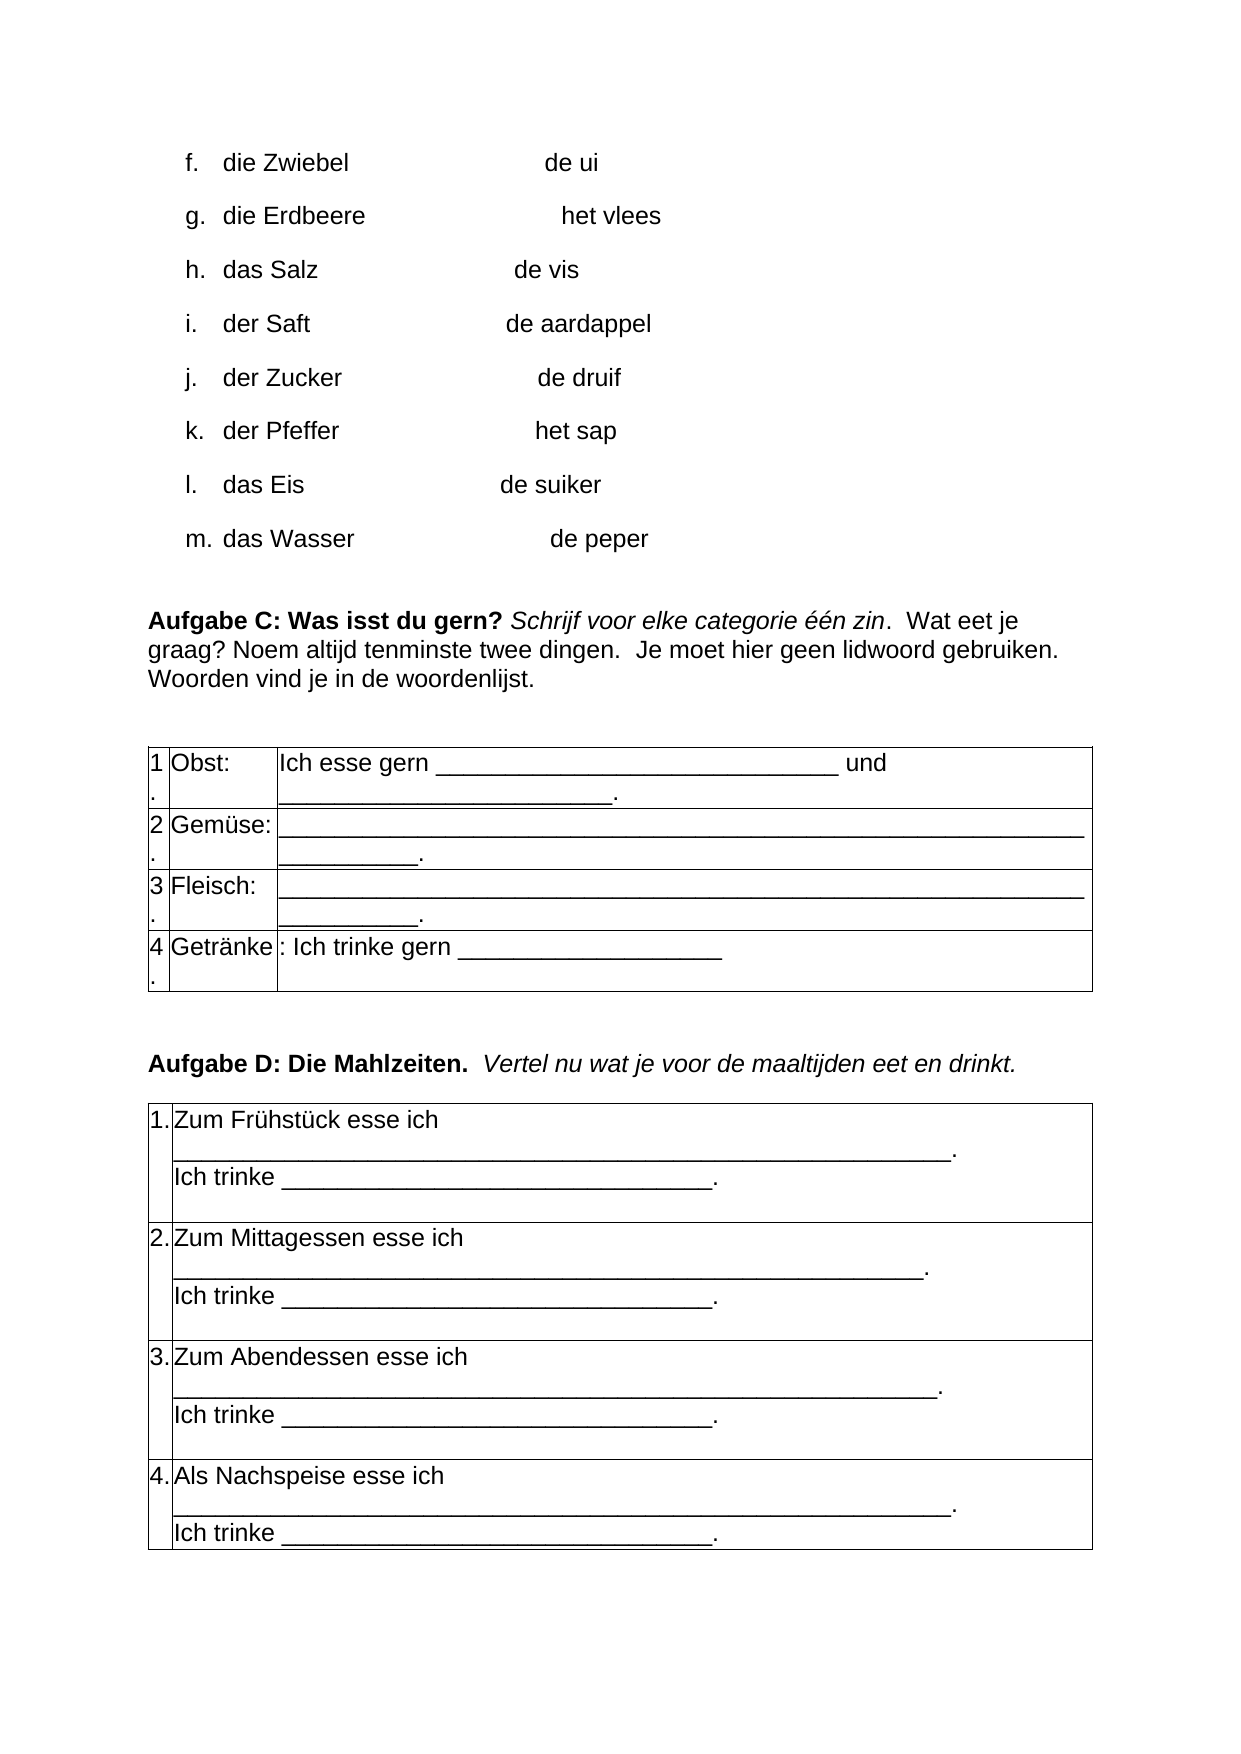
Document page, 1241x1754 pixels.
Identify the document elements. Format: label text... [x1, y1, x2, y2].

list der Zucker de druif [185, 363, 1093, 391]
table_cell : Ich trinke gern ___________________ [278, 931, 1092, 991]
table_header Ich esse gern _____________________________ und ________________________. [278, 748, 1092, 807]
list der Pfeffer het sap [185, 416, 1093, 445]
list die Erdbeere het vlees [185, 201, 1093, 230]
table_cell Fleisch: [170, 870, 277, 930]
table_cell Als Nachspeise esse ich ________________________________________________________. Ich trinke _______________________________. [173, 1460, 1092, 1548]
table_cell 4. [149, 931, 169, 991]
table_cell 4. [149, 1460, 172, 1548]
table_cell Zum Mittagessen esse ich ______________________________________________________. Ich trinke _______________________________. [173, 1223, 1092, 1340]
table_cell ____________________________________________________________________. [278, 809, 1092, 869]
table_header 1. [149, 1104, 172, 1221]
list das Eis de suiker [185, 470, 1093, 499]
table_cell Zum Abendessen esse ich _______________________________________________________. Ich trinke _______________________________. [173, 1341, 1092, 1459]
list die Zwiebel de ui [185, 148, 1093, 176]
text Aufgabe D: Die Mahlzeiten. Vertel nu wat je voor de maaltijden eet en drinkt. [148, 992, 1093, 1078]
table_cell Gemüse: [170, 809, 277, 869]
list der Saft de aardappel [185, 309, 1093, 338]
table_cell 3. [149, 1341, 172, 1459]
list das Salz de vis [185, 255, 1093, 284]
table_cell 2. [149, 809, 169, 869]
table_cell 3. [149, 870, 169, 930]
table_header Zum Frühstück esse ich ________________________________________________________. Ich trinke _______________________________. [173, 1104, 1092, 1221]
table_cell 2. [149, 1223, 172, 1340]
table_header Obst: [170, 748, 277, 807]
list das Wasser de peper [185, 524, 1093, 553]
table_cell ____________________________________________________________________. [278, 870, 1092, 930]
table_cell Getränke I [170, 931, 277, 991]
text Aufgabe C: Was isst du gern? Schrijf voor elke categorie één zin. Wat eet je graag? Noem altijd tenminste twee dingen. Je moet hier geen lidwoord gebruiken. Woorden vind je in de woordenlijst. [148, 606, 1093, 693]
table_header 1. [149, 748, 169, 807]
